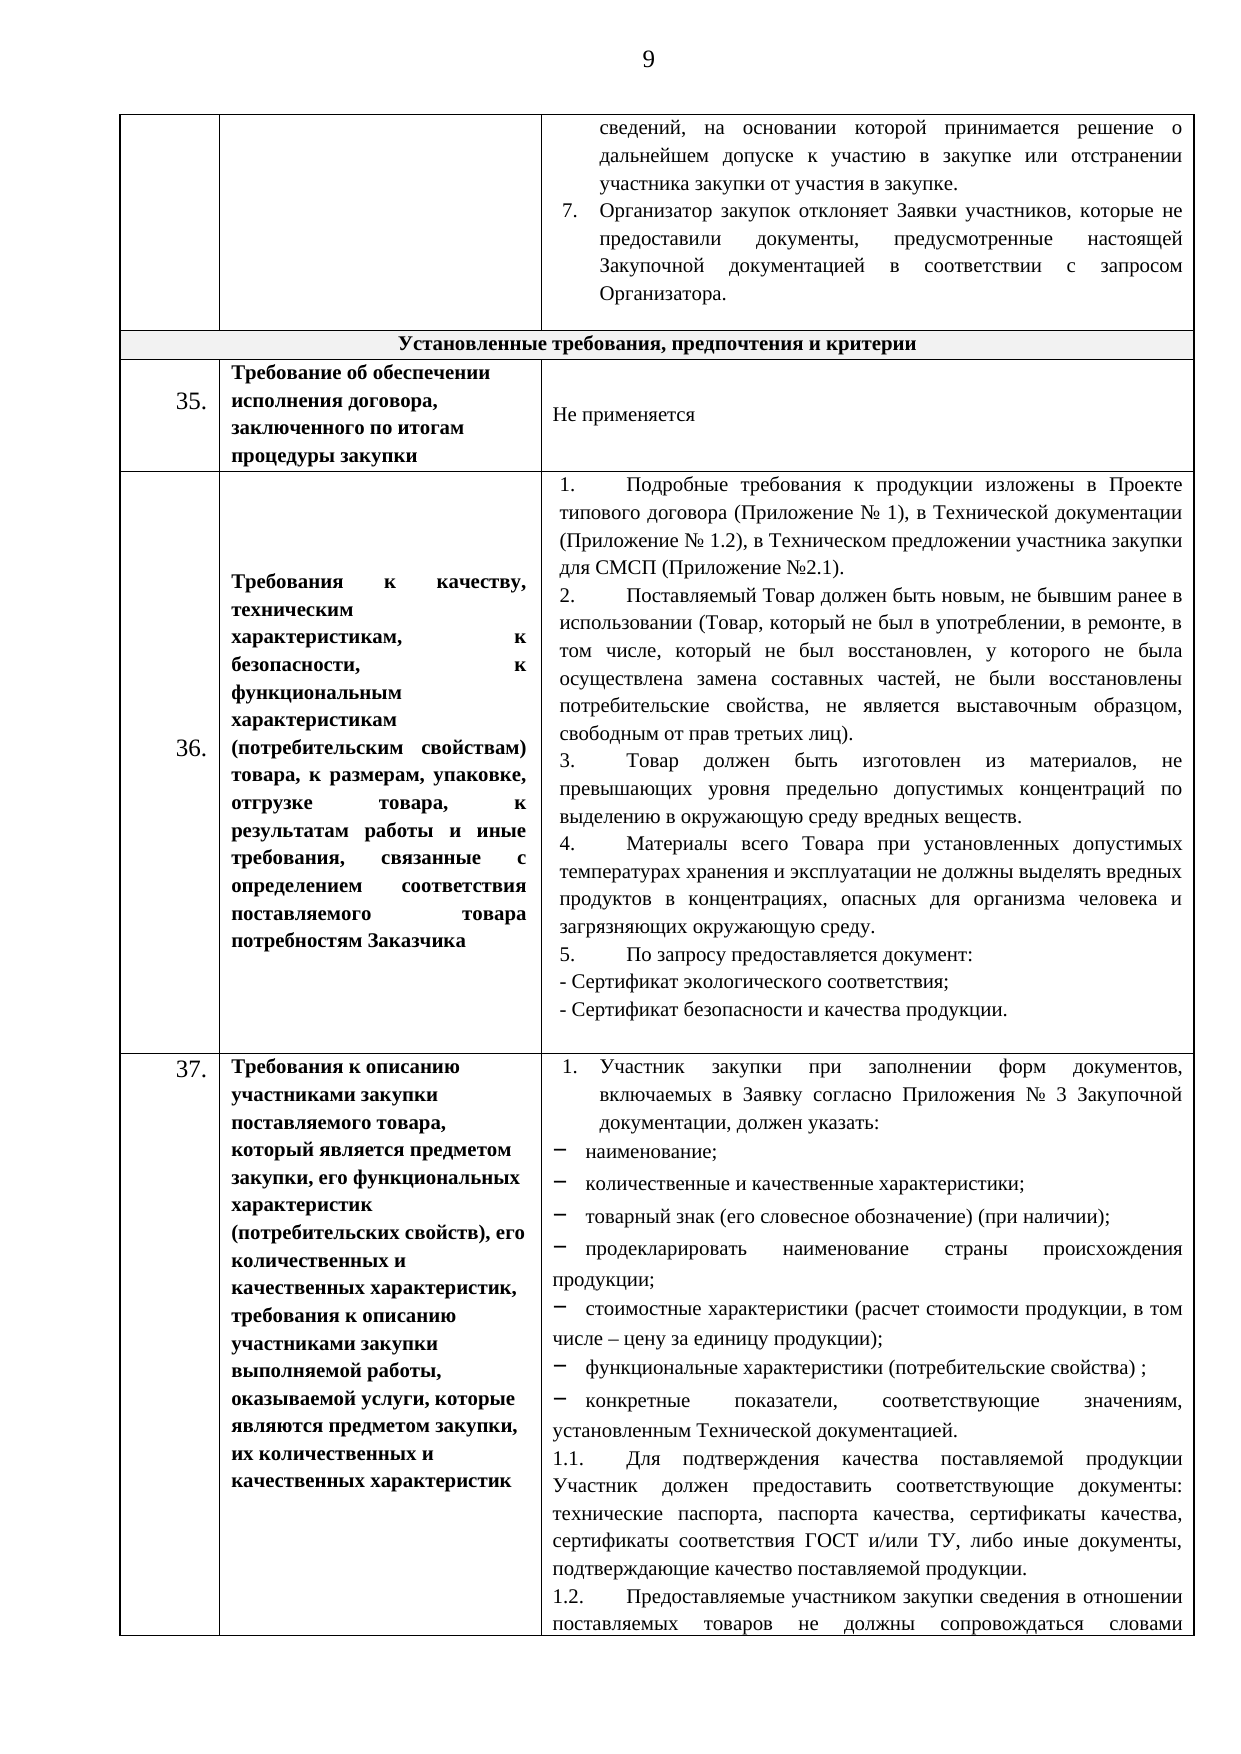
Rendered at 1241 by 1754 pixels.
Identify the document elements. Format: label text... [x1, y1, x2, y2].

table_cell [220, 115, 541, 330]
table_cell [121, 1054, 219, 1635]
table_cell Установленные требования, предпочтения и критерии [121, 331, 1193, 359]
table_cell Подробные требования к продукции изложены в Проекте типового договора (Приложение № 1), в Технической документации (Приложение № 1.2), в Техническом предложении участника закупки для СМСП (Приложение №2.1). Поставляемый Товар должен быть новым, не бывшим ранее в использовании (Товар, который не был в употреблении, в ремонте, в том числе, который не был восстановлен, у которого не была осуществлена замена составных частей, не были восстановлены потребительские свойства, не является выставочным образцом, свободным от прав третьих лиц). Товар должен быть изготовлен из материалов, не превышающих уровня предельно допустимых концентраций по выделению в окружающую среду вредных веществ. Материалы всего Товара при установленных допустимых температурах хранения и эксплуатации не должны выделять вредных продуктов в концентрациях, опасных для организма человека и загрязняющих окружающую среду. По запросу предоставляется документ: - Сертификат экологического соответствия; - Сертификат безопасности и качества продукции. [542, 472, 1193, 1053]
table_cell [220, 1054, 541, 1635]
table_cell Не применяется [542, 360, 1193, 471]
table_cell [121, 472, 219, 1053]
table_cell Требование об обеспечении исполнения договора, заключенного по итогам процедуры закупки [220, 360, 541, 471]
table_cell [542, 115, 1193, 330]
table_cell [121, 115, 219, 330]
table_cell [542, 1054, 1193, 1635]
table_cell [121, 360, 219, 471]
table_cell Требования к качеству, техническим характеристикам, к безопасности, к функциональным характеристикам (потребительским свойствам) товара, к размерам, упаковке, отгрузке товара, к результатам работы и иные требования, связанные с определением соответствия поставляемого товара потребностям Заказчика [220, 472, 541, 1053]
